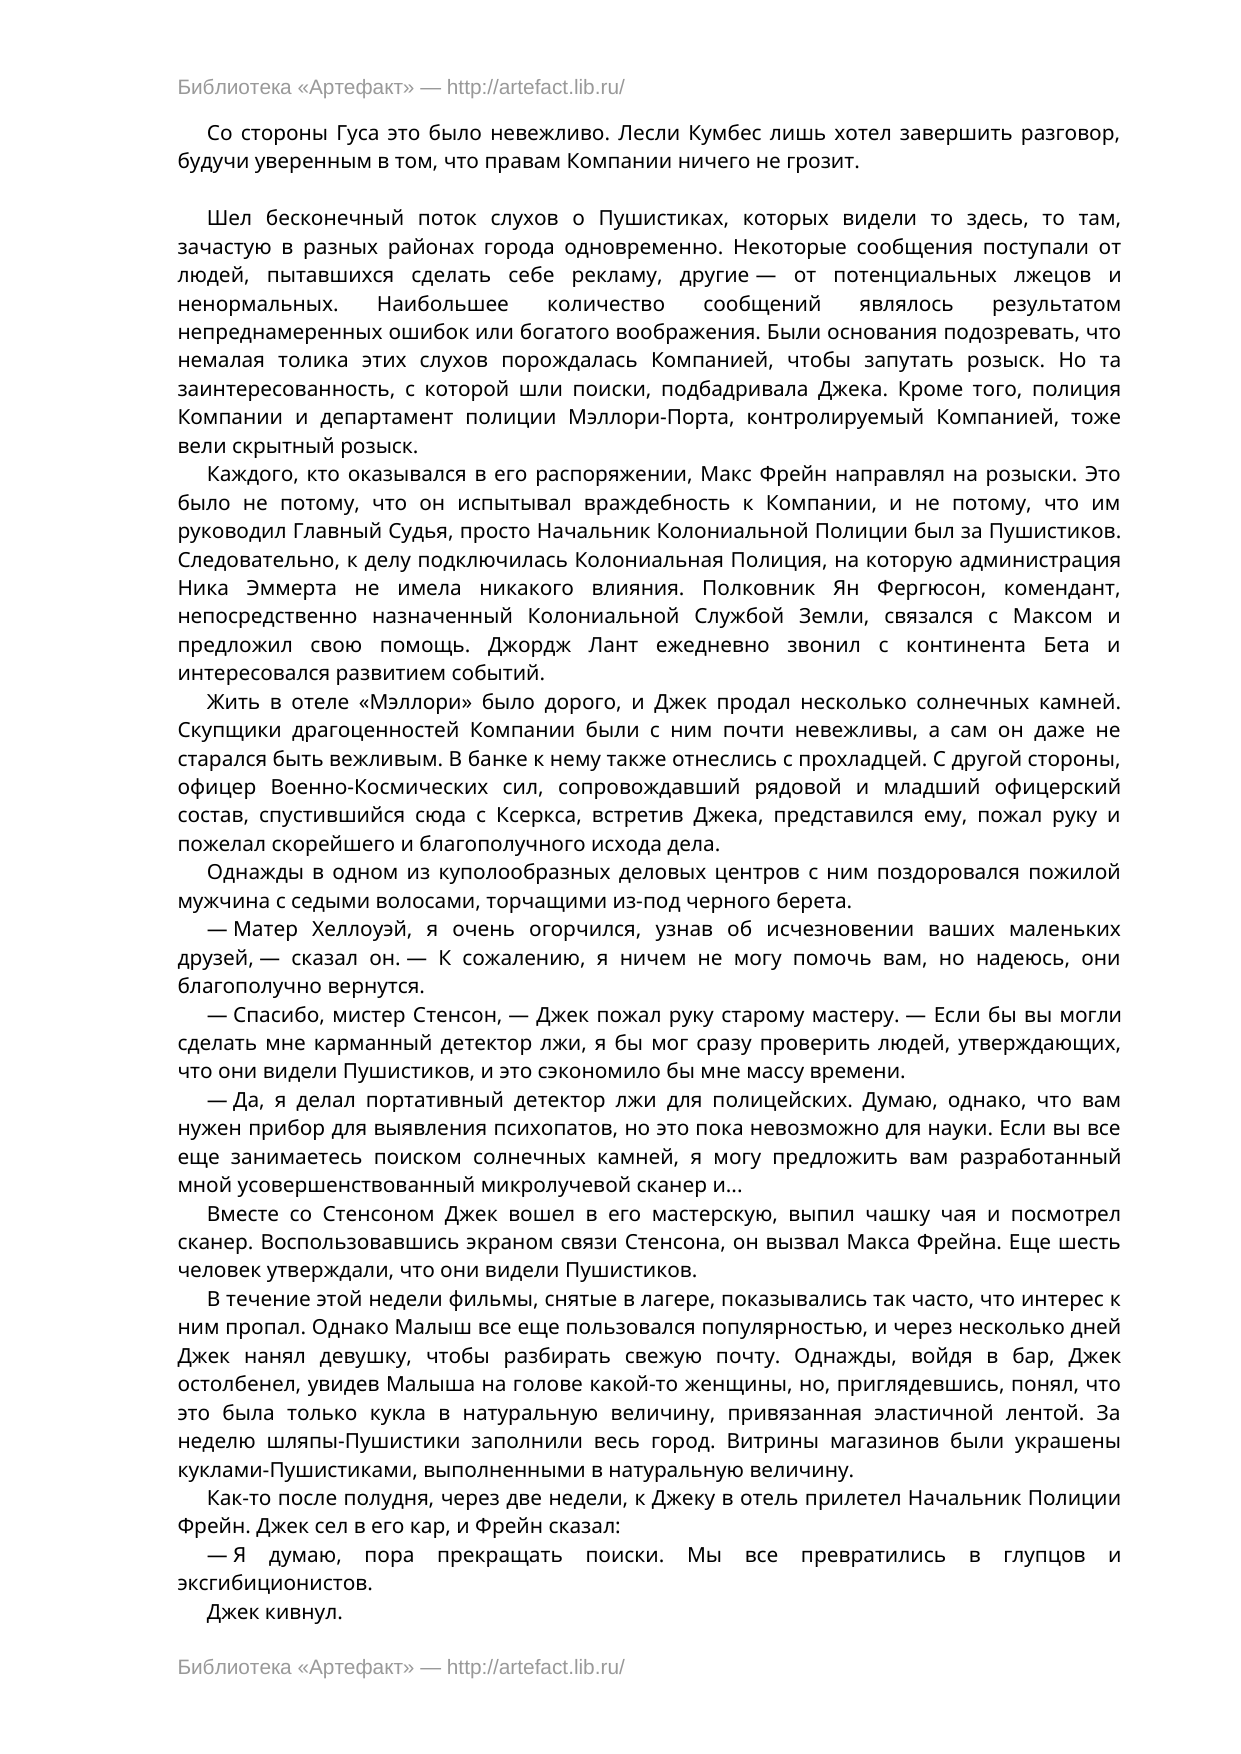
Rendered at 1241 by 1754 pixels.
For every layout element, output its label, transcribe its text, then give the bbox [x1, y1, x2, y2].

text Вместе со Стенсоном Джек вошел в его мастерскую, выпил чашку чая и посмотрел сканер. Воспользовавшись экраном связи Стенсона, он вызвал Макса Фрейна. Еще шесть человек утверждали, что они видели Пушистиков. [177, 1199, 1122, 1284]
text Однажды в одном из куполообразных деловых центров с ним поздоровался пожилой мужчина с седыми волосами, торчащими из-под черного берета. [177, 857, 1122, 914]
text В течение этой недели фильмы, снятые в лагере, показывались так часто, что интерес к ним пропал. Однако Малыш все еще пользовался популярностью, и через несколько дней Джек нанял девушку, чтобы разбирать свежую почту. Однажды, войдя в бар, Джек остолбенел, увидев Малыша на голове какой-то женщины, но, приглядевшись, понял, что это была только кукла в натуральную величину, привязанная эластичной лентой. За неделю шляпы-Пушистики заполнили весь город. Витрины магазинов были украшены куклами-Пушистиками, выполненными в натуральную величину. [177, 1284, 1122, 1483]
text Джек кивнул. [177, 1597, 1122, 1625]
text Каждого, кто оказывался в его распоряжении, Макс Фрейн направлял на розыски. Это было не потому, что он испытывал враждебность к Компании, и не потому, что им руководил Главный Судья, просто Начальник Колониальной Полиции был за Пушистиков. Следовательно, к делу подключилась Колониальная Полиция, на которую администрация Ника Эммерта не имела никакого влияния. Полковник Ян Фергюсон, комендант, непосредственно назначенный Колониальной Службой Земли, связался с Максом и предложил свою помощь. Джордж Лант ежедневно звонил с континента Бета и интересовался развитием событий. [177, 459, 1122, 687]
text Жить в отеле «Мэллори» было дорого, и Джек продал несколько солнечных камней. Скупщики драгоценностей Компании были с ним почти невежливы, а сам он даже не старался быть вежливым. В банке к нему также отнеслись с прохладцей. С другой стороны, офицер Военно-Космических сил, сопровождавший рядовой и младший офицерский состав, спустившийся сюда с Ксеркса, встретив Джека, представился ему, пожал руку и пожелал скорейшего и благополучного исхода дела. [177, 687, 1122, 857]
text — Матер Хеллоуэй, я очень огорчился, узнав об исчезновении ваших маленьких друзей, — сказал он. — К сожалению, я ничем не могу помочь вам, но надеюсь, они благополучно вернутся. [177, 914, 1122, 1000]
text Как-то после полудня, через две недели, к Джеку в отель прилетел Начальник Полиции Фрейн. Джек сел в его кар, и Фрейн сказал: [177, 1483, 1122, 1540]
text — Спасибо, мистер Стенсон, — Джек пожал руку старому мастеру. — Если бы вы могли сделать мне карманный детектор лжи, я бы мог сразу проверить людей, утверждающих, что они видели Пушистиков, и это сэкономило бы мне массу времени. [177, 1000, 1122, 1085]
text — Да, я делал портативный детектор лжи для полицейских. Думаю, однако, что вам нужен прибор для выявления психопатов, но это пока невозможно для науки. Если вы все еще занимаетесь поиском солнечных камней, я могу предложить вам разработанный мной усовершенствованный микролучевой сканер и... [177, 1085, 1122, 1199]
text — Я думаю, пора прекращать поиски. Мы все превратились в глупцов и эксгибиционистов. [177, 1540, 1122, 1597]
text Со стороны Гуса это было невежливо. Лесли Кумбес лишь хотел завершить разговор, будучи уверенным в том, что правам Компании ничего не грозит. [177, 118, 1122, 175]
text Шел бесконечный поток слухов о Пушистиках, которых видели то здесь, то там, зачастую в разных районах города одновременно. Некоторые сообщения поступали от людей, пытавшихся сделать себе рекламу, другие — от потенциальных лжецов и ненормальных. Наибольшее количество сообщений являлось результатом непреднамеренных ошибок или богатого воображения. Были основания подозревать, что немалая толика этих слухов порождалась Компанией, чтобы запутать розыск. Но та заинтересованность, с которой шли поиски, подбадривала Джека. Кроме того, полиция Компании и департамент полиции Мэллори-Порта, контролируемый Компанией, тоже вели скрытный розыск. [177, 203, 1122, 459]
